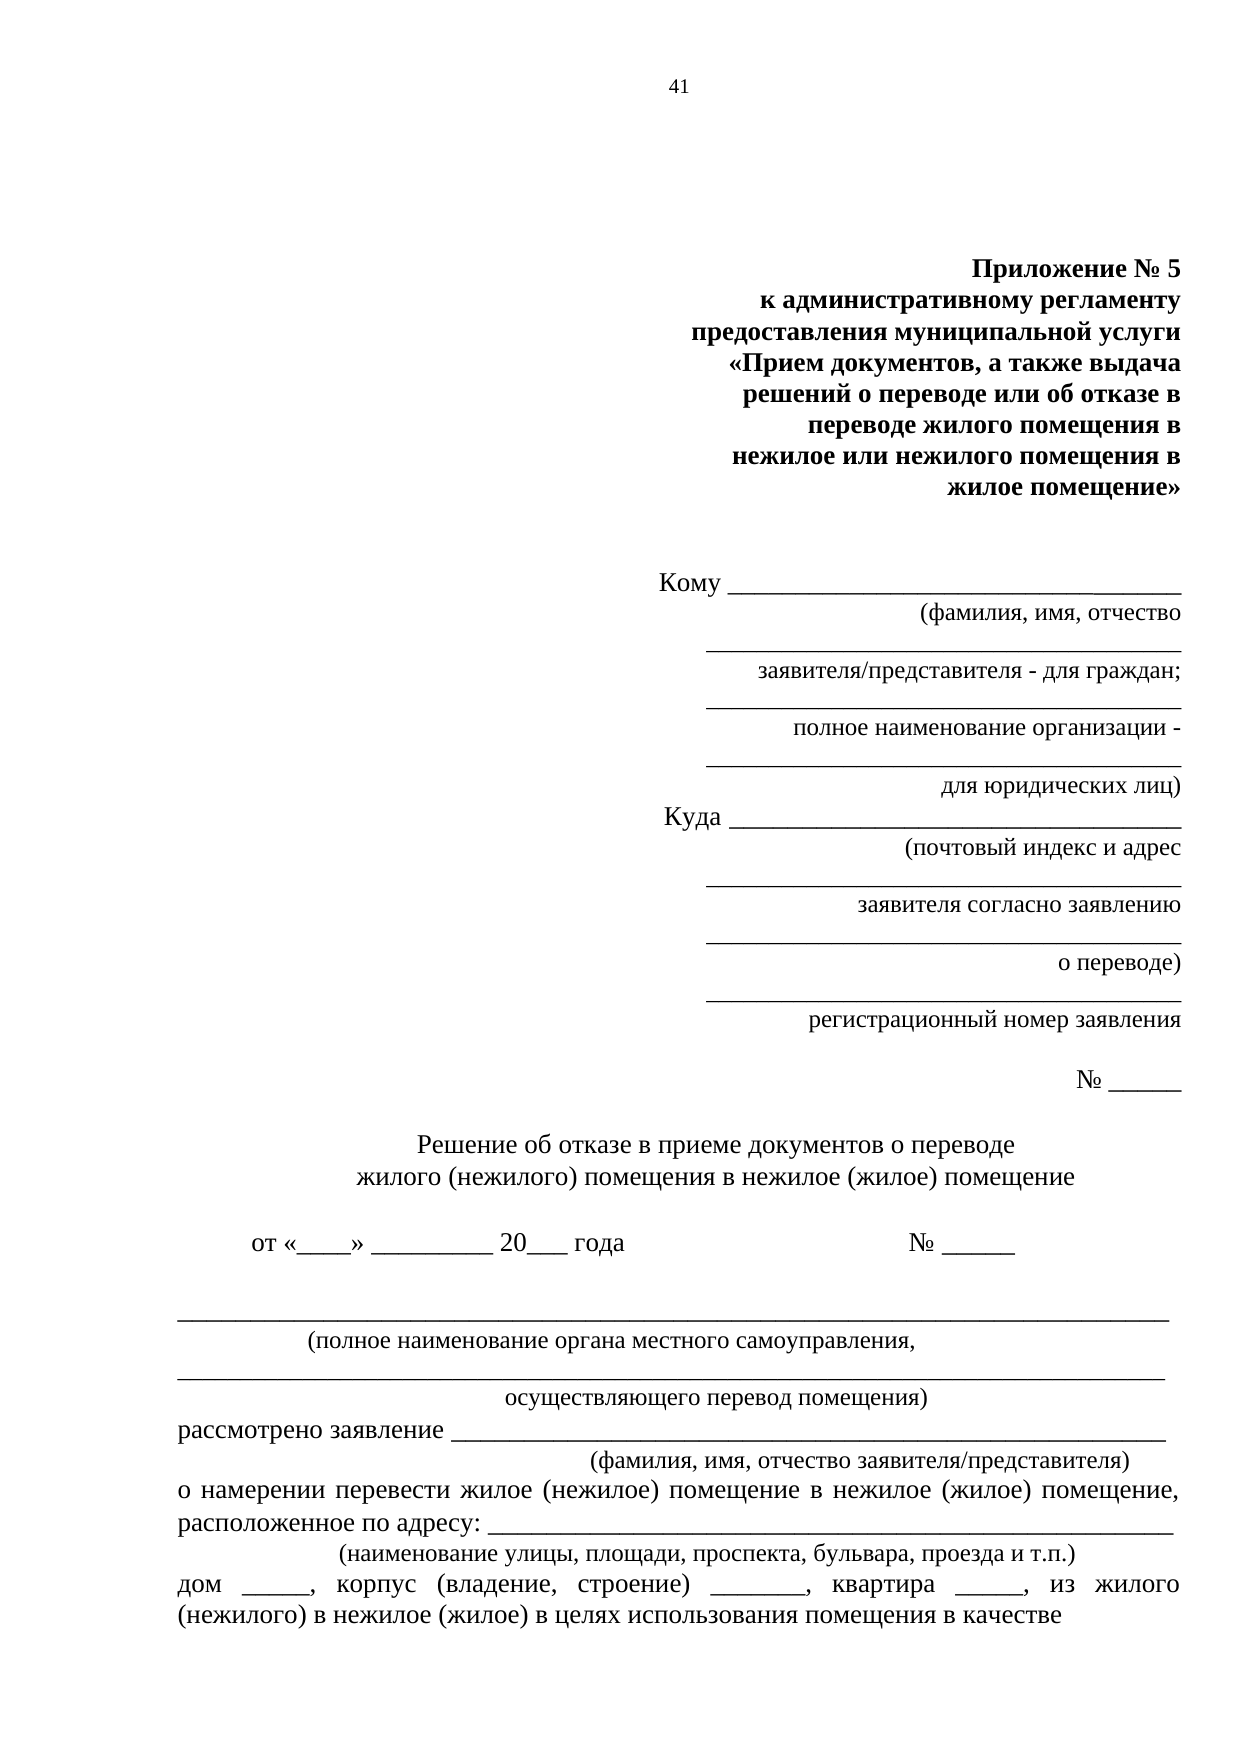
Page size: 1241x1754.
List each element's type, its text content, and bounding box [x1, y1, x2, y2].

text (фамилия, имя, отчество [177, 597, 1181, 626]
text ______________________________________ [177, 741, 1181, 770]
text (фамилия, имя, отчество заявителя/представителя) [177, 1445, 1181, 1473]
text Приложение № 5 [177, 252, 1181, 283]
text Кому _________________________________ [177, 564, 1181, 597]
text о намерении перевести жилое (нежилое) помещение в нежилое (жилое) помещение, расположенное по адресу: _______________________________________________ [177, 1473, 1181, 1538]
text ______________________________________ [177, 861, 1181, 889]
text Решение об отказе в приеме документов о переводе [177, 1128, 1181, 1159]
text жилое помещение» [177, 470, 1181, 501]
text переводе жилого помещения в [177, 408, 1181, 439]
text для юридических лиц) [177, 770, 1181, 798]
text ______________________________________ [177, 918, 1181, 947]
text № _____ [177, 1061, 1181, 1095]
text нежилое или нежилого помещения в [177, 439, 1181, 470]
text (почтовый индекс и адрес [177, 832, 1181, 861]
text осуществляющего перевод помещения) [177, 1382, 1181, 1411]
text от «____» _________ 20___ года № _____ [177, 1224, 1181, 1258]
text ____________________________________________________________________ [177, 1291, 1181, 1325]
text решений о переводе или об отказе в [177, 377, 1181, 408]
text предоставления муниципальной услуги [177, 314, 1181, 346]
text о переводе) [177, 947, 1181, 976]
text рассмотрено заявление _________________________________________________ [177, 1411, 1181, 1445]
text Куда _______________________________ [177, 798, 1181, 832]
text жилого (нежилого) помещения в нежилое (жилое) помещение [177, 1159, 1181, 1191]
text (наименование улицы, площади, проспекта, бульвара, проезда и т.п.) [177, 1538, 1181, 1567]
text ______________________________________ [177, 976, 1181, 1004]
text полное наименование организации - [177, 712, 1181, 741]
text ______________________________________ [177, 626, 1181, 655]
text заявителя/представителя - для граждан; [177, 655, 1181, 683]
text дом _____, корпус (владение, строение) _______, квартира _____, из жилого (нежилого) в нежилое (жилое) в целях использования помещения в качестве [177, 1567, 1181, 1629]
text заявителя согласно заявлению [177, 889, 1181, 918]
text ______________________________________ [177, 683, 1181, 712]
text «Прием документов, а также выдача [177, 346, 1181, 377]
text к административному регламенту [177, 283, 1181, 314]
text (полное наименование органа местного самоуправления, [177, 1325, 1181, 1354]
text регистрационный номер заявления [177, 1004, 1181, 1033]
text _______________________________________________________________________________ [177, 1354, 1181, 1382]
